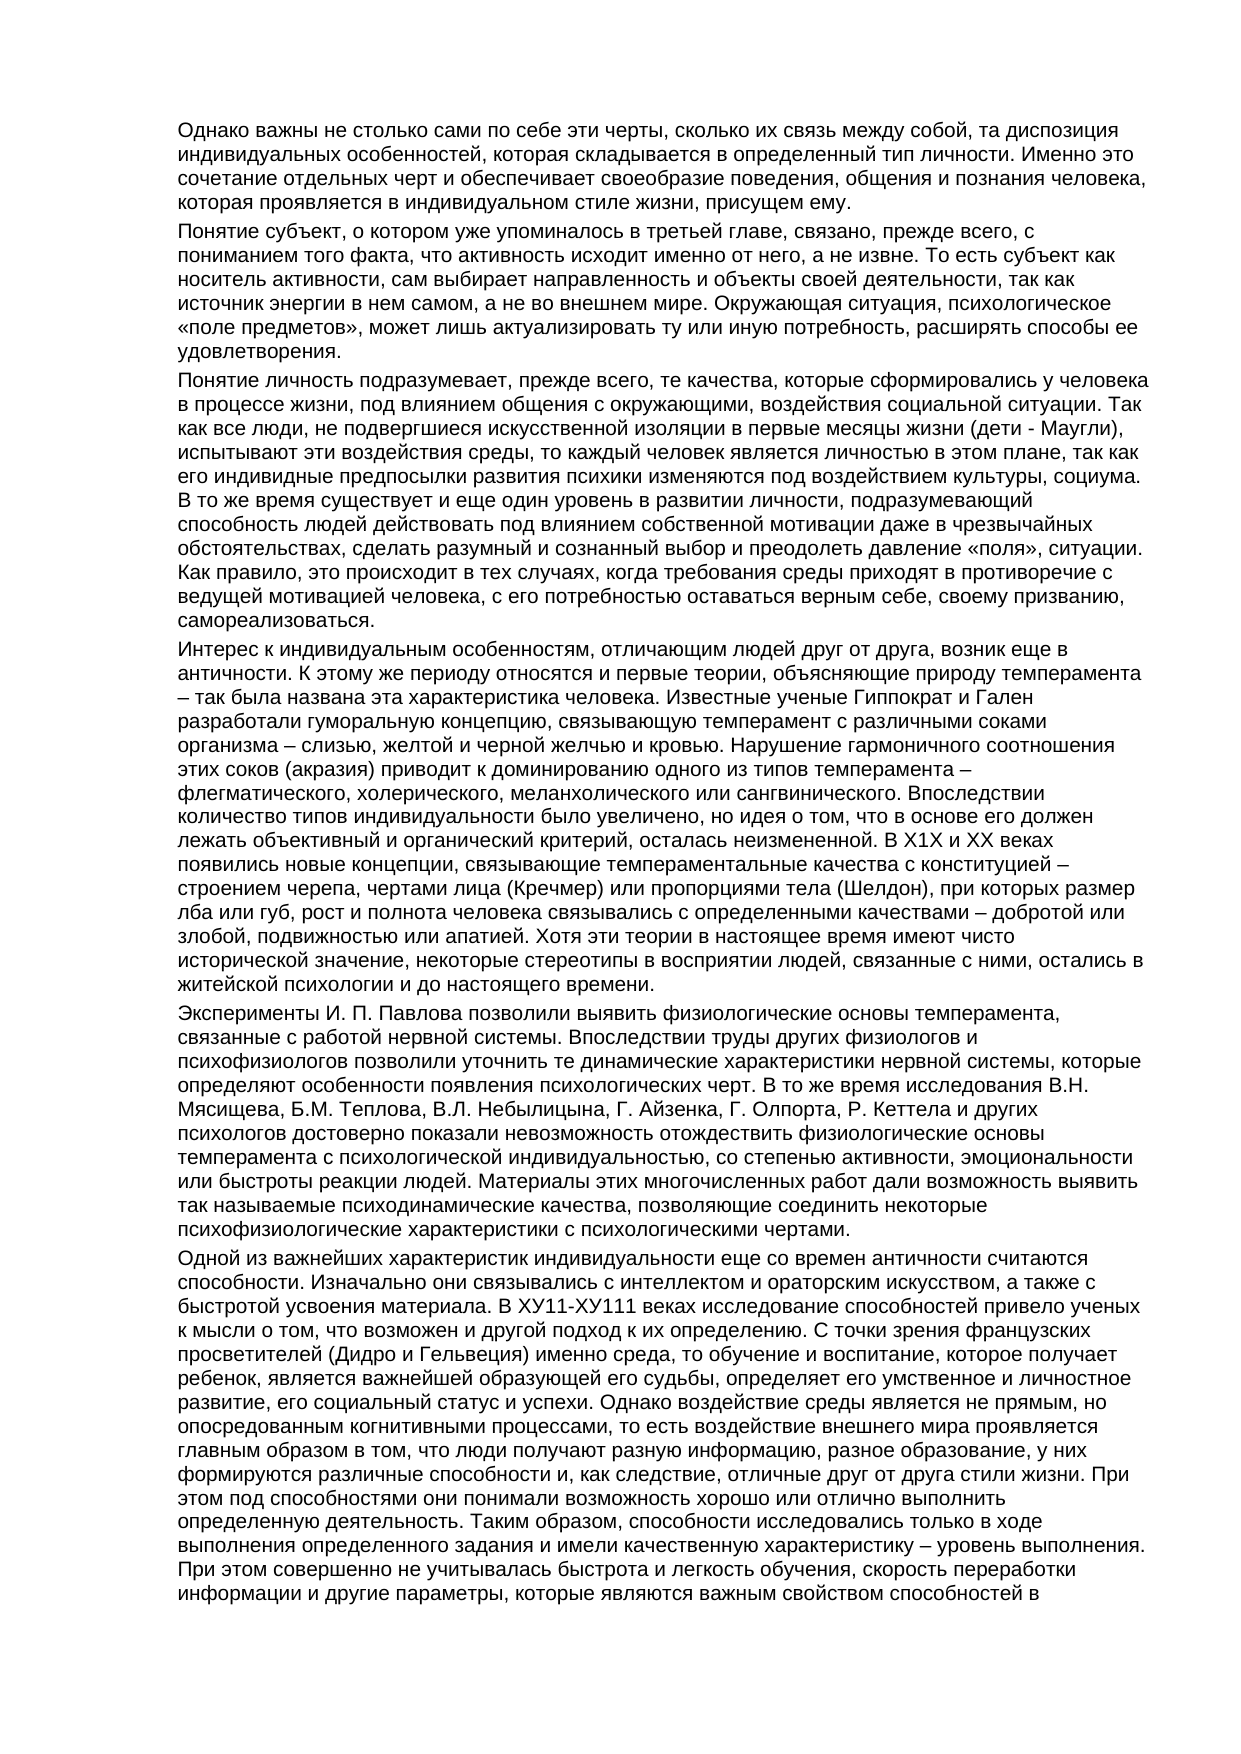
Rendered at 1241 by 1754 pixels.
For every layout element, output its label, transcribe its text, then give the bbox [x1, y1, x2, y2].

text Понятие субъект, о котором уже упоминалось в третьей главе, связано, прежде всего, с пониманием того факта, что активность исходит именно от него, а не извне. То есть субъект как носитель активности, сам выбирает направленность и объекты своей деятельности, так как источник энергии в нем самом, а не во внешнем мире. Окружающая ситуация, психологическое «поле предметов», может лишь актуализировать ту или иную потребность, расширять способы ее удовлетворения. [177, 219, 1152, 363]
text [177, 1246, 1152, 1605]
text Интерес к индивидуальным особенностям, отличающим людей друг от друга, возник еще в античности. К этому же периоду относятся и первые теории, объясняющие природу темперамента – так была названа эта характеристика человека. Известные ученые Гиппократ и Гален разработали гуморальную концепцию, связывающую темперамент с различными соками организма – слизью, желтой и черной желчью и кровью. Нарушение гармоничного соотношения этих соков (акразия) приводит к доминированию одного из типов темперамента – флегматического, холерического, меланхолического или сангвинического. Впоследствии количество типов индивидуальности было увеличено, но идея о том, что в основе его должен лежать объективный и органический критерий, осталась неизмененной. В Х1Х и ХХ веках появились новые концепции, связывающие темпераментальные качества с конституцией – строением черепа, чертами лица (Кречмер) или пропорциями тела (Шелдон), при которых размер лба или губ, рост и полнота человека связывались с определенными качествами – добротой или злобой, подвижностью или апатией. Хотя эти теории в настоящее время имеют чисто исторической значение, некоторые стереотипы в восприятии людей, связанные с ними, остались в житейской психологии и до настоящего времени. [177, 637, 1152, 996]
text Однако важны не столько сами по себе эти черты, сколько их связь между собой, та диспозиция индивидуальных особенностей, которая складывается в определенный тип личности. Именно это сочетание отдельных черт и обеспечивает своеобразие поведения, общения и познания человека, которая проявляется в индивидуальном стиле жизни, присущем ему. [177, 118, 1152, 214]
text Эксперименты И. П. Павлова позволили выявить физиологические основы темперамента, связанные с работой нервной системы. Впоследствии труды других физиологов и психофизиологов позволили уточнить те динамические характеристики нервной системы, которые определяют особенности появления психологических черт. В то же время исследования В.Н. Мясищева, Б.М. Теплова, В.Л. Небылицына, Г. Айзенка, Г. Олпорта, Р. Кеттела и других психологов достоверно показали невозможность отождествить физиологические основы темперамента с психологической индивидуальностью, со степенью активности, эмоциональности или быстроты реакции людей. Материалы этих многочисленных работ дали возможность выявить так называемые психодинамические качества, позволяющие соединить некоторые психофизиологические характеристики с психологическими чертами. [177, 1001, 1152, 1241]
text Понятие личность подразумевает, прежде всего, те качества, которые сформировались у человека в процессе жизни, под влиянием общения с окружающими, воздействия социальной ситуации. Так как все люди, не подвергшиеся искусственной изоляции в первые месяцы жизни (дети - Маугли), испытывают эти воздействия среды, то каждый человек является личностью в этом плане, так как его индивидные предпосылки развития психики изменяются под воздействием культуры, социума. В то же время существует и еще один уровень в развитии личности, подразумевающий способность людей действовать под влиянием собственной мотивации даже в чрезвычайных обстоятельствах, сделать разумный и сознанный выбор и преодолеть давление «поля», ситуации. Как правило, это происходит в тех случаях, когда требования среды приходят в противоречие с ведущей мотивацией человека, с его потребностью оставаться верным себе, своему призванию, самореализоваться. [177, 368, 1152, 631]
